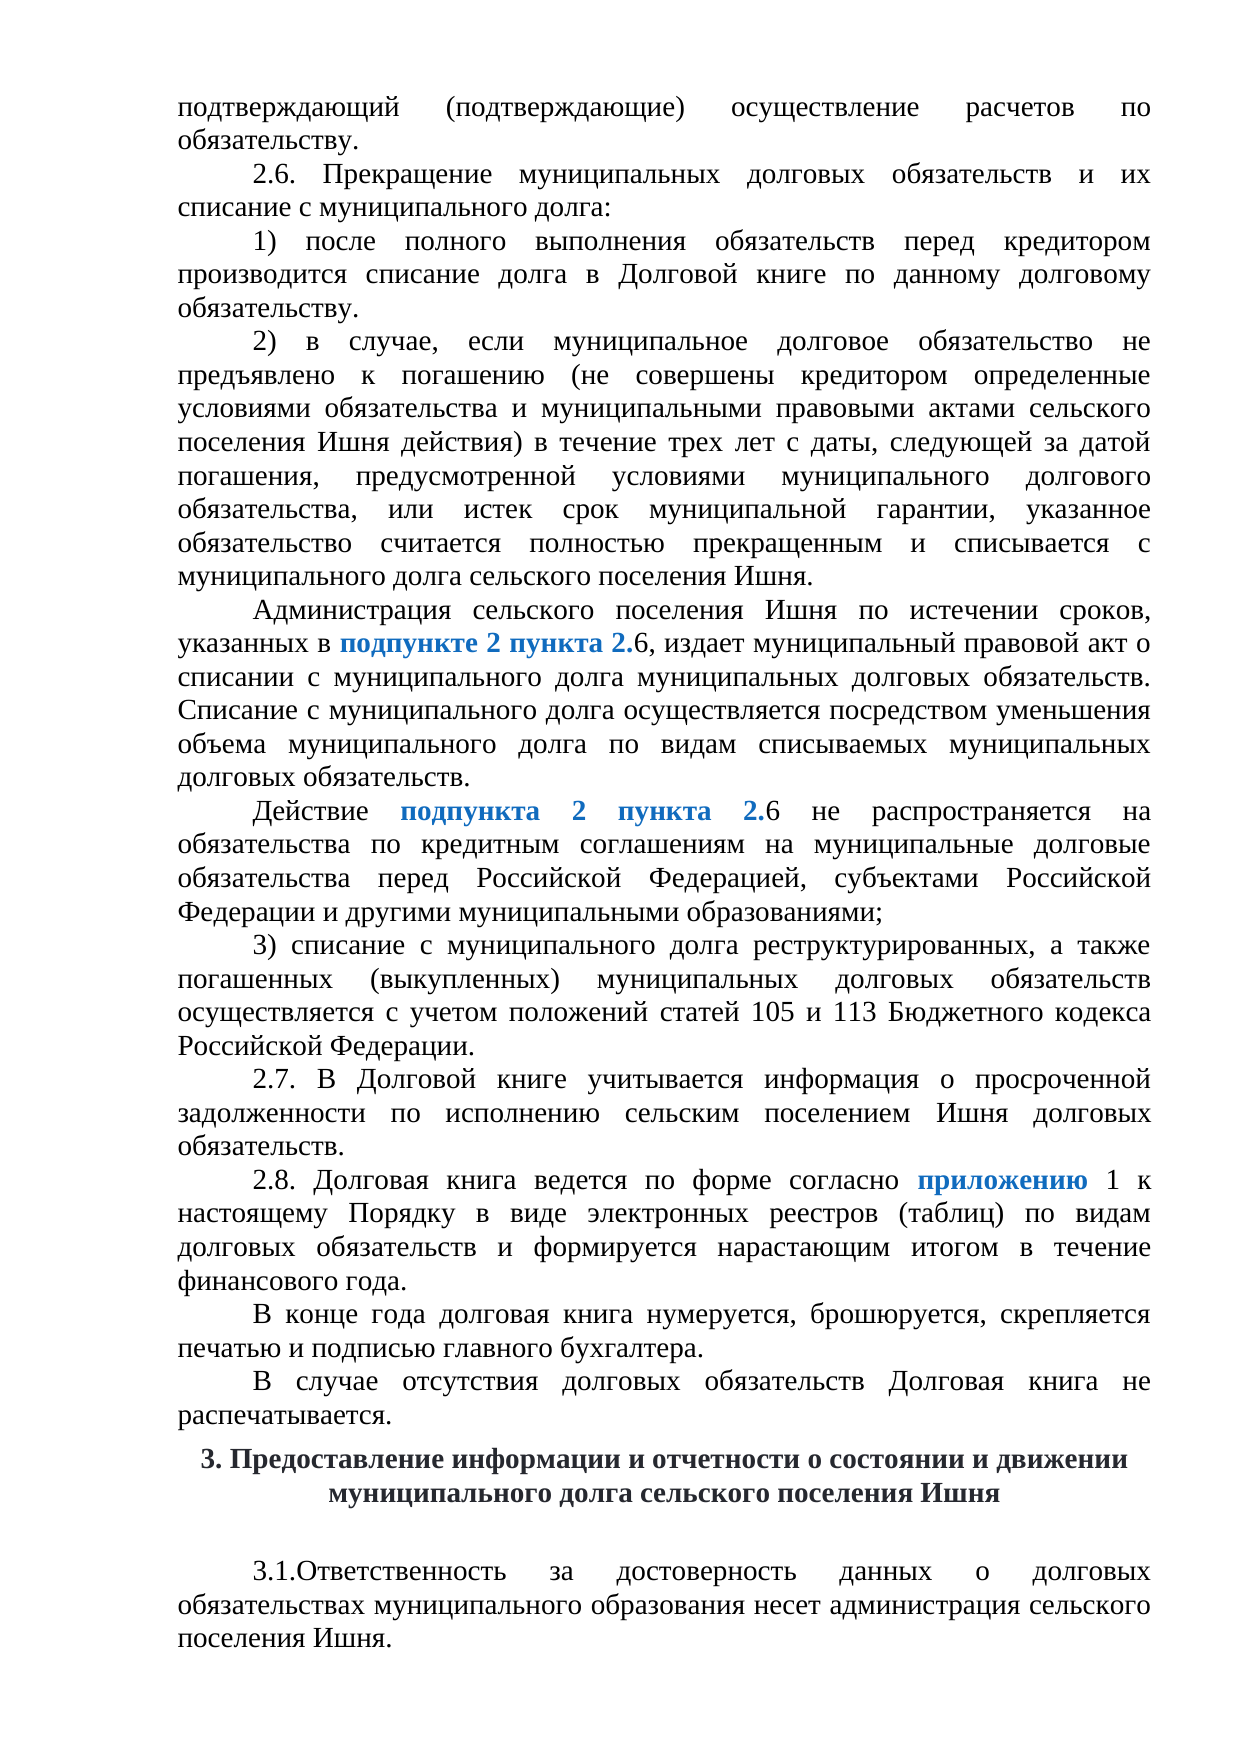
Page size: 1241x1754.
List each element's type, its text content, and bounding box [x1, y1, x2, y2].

text Администрация сельского поселения Ишня по истечении сроков, указанных в подпункте 2 пункта 2.6, издает муниципальный правовой акт о списании с муниципального долга муниципальных долговых обязательств. Списание с муниципального долга осуществляется посредством уменьшения объема муниципального долга по видам списываемых муниципальных долговых обязательств. [177, 592, 1152, 793]
text 3.1.Ответственность за достоверность данных о долговых обязательствах муниципального образования несет администрация сельского поселения Ишня. [177, 1553, 1152, 1654]
text Действие подпункта 2 пункта 2.6 не распространяется на обязательства по кредитным соглашениям на муниципальные долговые обязательства перед Российской Федерацией, субъектами Российской Федерации и другими муниципальными образованиями; [177, 793, 1152, 927]
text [177, 89, 1152, 156]
text В конце года долговая книга нумеруется, брошюруется, скрепляется печатью и подписью главного бухгалтера. [177, 1296, 1152, 1363]
text 2) в случае, если муниципальное долговое обязательство не предъявлено к погашению (не совершены кредитором определенные условиями обязательства и муниципальными правовыми актами сельского поселения Ишня действия) в течение трех лет с даты, следующей за датой погашения, предусмотренной условиями муниципального долгового обязательства, или истек срок муниципальной гарантии, указанное обязательство считается полностью прекращенным и списывается с муниципального долга сельского поселения Ишня. [177, 323, 1152, 592]
text 3) списание с муниципального долга реструктурированных, а также погашенных (выкупленных) муниципальных долговых обязательств осуществляется с учетом положений статей 105 и 113 Бюджетного кодекса Российской Федерации. [177, 927, 1152, 1061]
subtitle 3. Предоставление информации и отчетности о состоянии и движении муниципального долга сельского поселения Ишня [177, 1442, 1152, 1509]
text В случае отсутствия долговых обязательств Долговая книга не распечатывается. [177, 1363, 1152, 1430]
text 2.7. В Долговой книге учитывается информация о просроченной задолженности по исполнению сельским поселением Ишня долговых обязательств. [177, 1061, 1152, 1162]
text 2.6. Прекращение муниципальных долговых обязательств и их списание с муниципального долга: [177, 156, 1152, 223]
text 2.8. Долговая книга ведется по форме согласно приложению 1 к настоящему Порядку в виде электронных реестров (таблиц) по видам долговых обязательств и формируется нарастающим итогом в течение финансового года. [177, 1162, 1152, 1296]
text 1) после полного выполнения обязательств перед кредитором производится списание долга в Долговой книге по данному долговому обязательству. [177, 223, 1152, 323]
